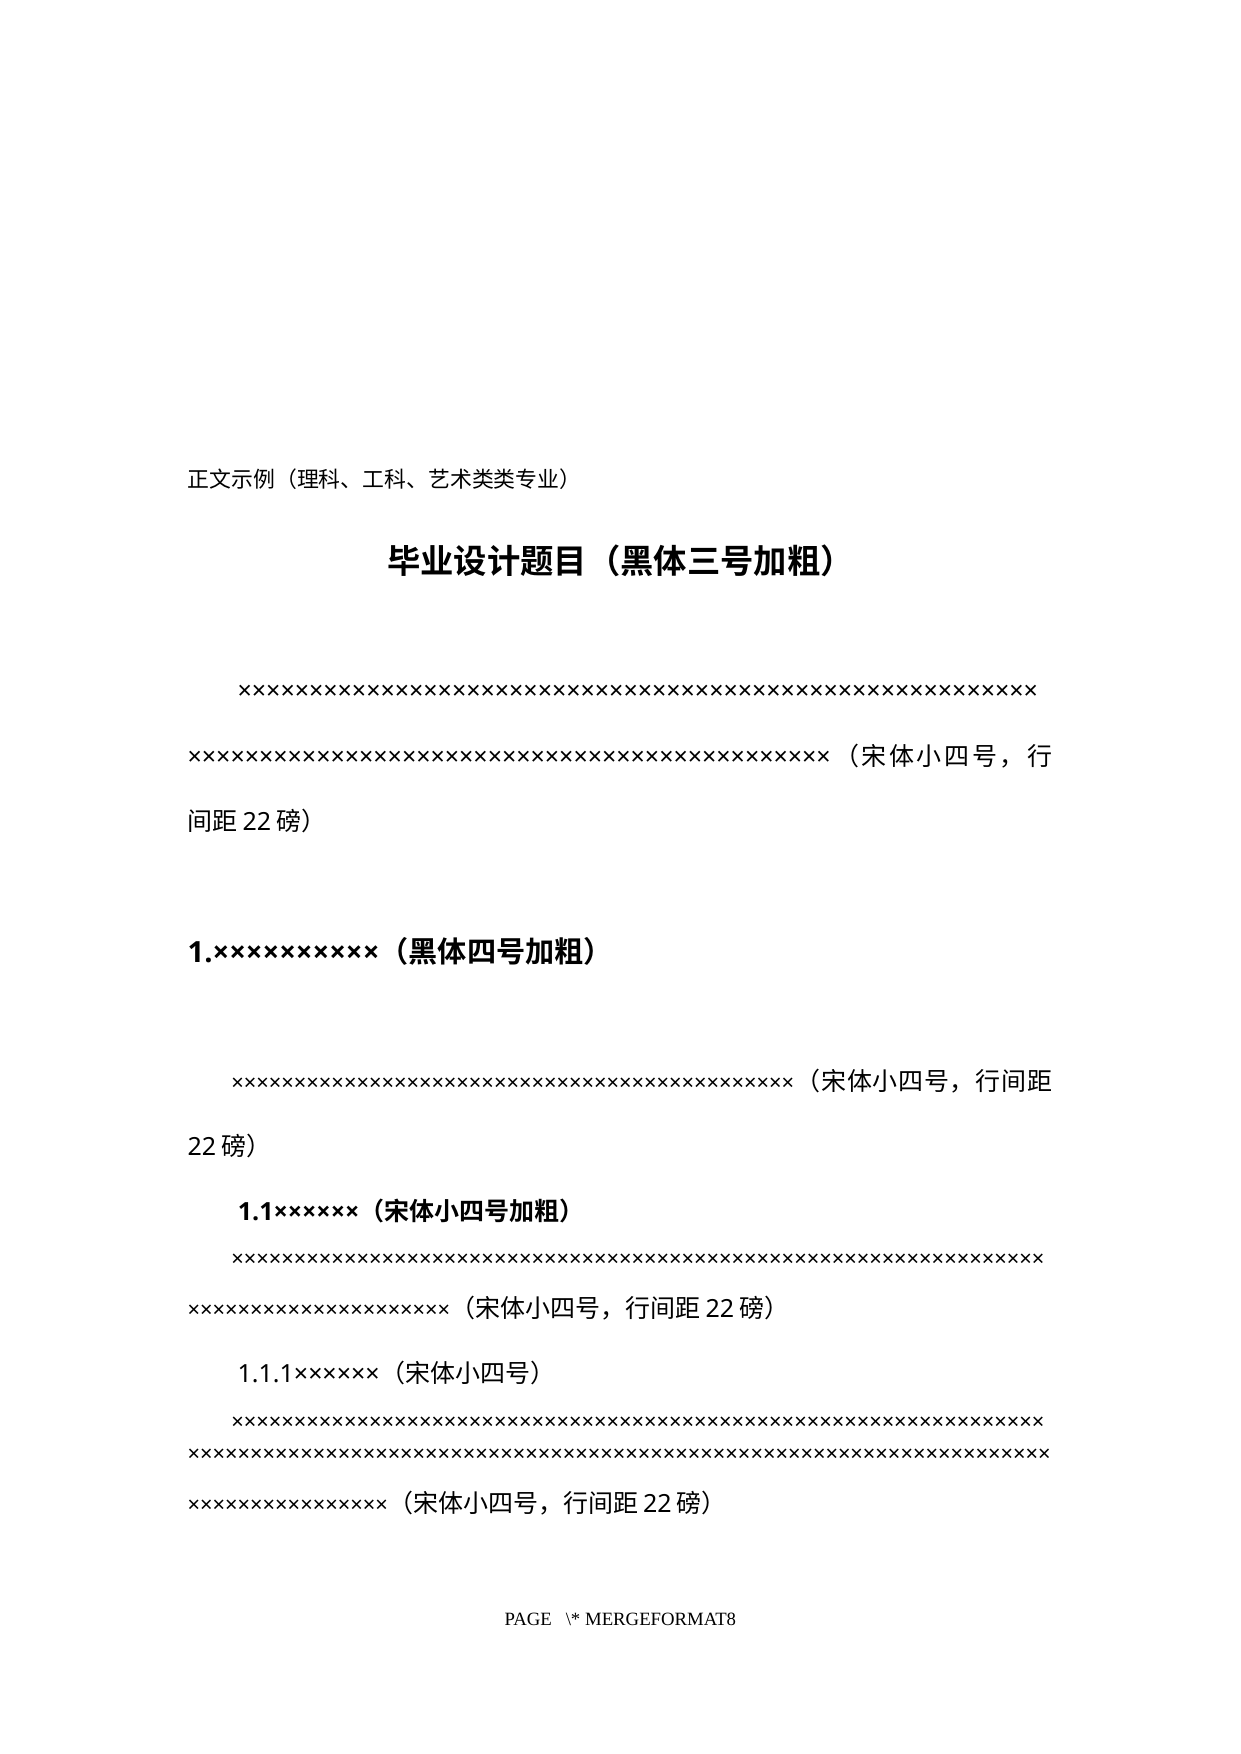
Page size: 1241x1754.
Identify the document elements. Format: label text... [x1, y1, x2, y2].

text 1.1××××××（宋体小四号加粗） [187, 1177, 1053, 1242]
text ××××××××××××××××××××××××××××××××××××××××××××××××××××××××××××××××××××××××××××××××××××××（宋体小四号，行间距22磅） [187, 1242, 1053, 1339]
text 毕业设计题目（黑体三号加粗） [187, 527, 1053, 592]
text 1.××××××××××（黑体四号加粗） [187, 917, 1053, 982]
text ×××××××××××××××××××××××××××××××××××××××××××××××××××××××××××××××××××××××××××××××××××××××××××××××××××××（宋体小四号，行间距22磅） [187, 657, 1053, 852]
text ×××××××××××××××××××××××××××××××××××××××××××××（宋体小四号，行间距22磅） [187, 1047, 1053, 1177]
text 正文示例（理科、工科、艺术类类专业） [187, 462, 1053, 494]
text ××××××××××××××××××××××××××××××××××××××××××××××××××××××××××××××××××××××××××××××××××××××××××××××××××××××××××××××××××××××××××××××××××××××××××××××××××××××（宋体小四号，行间距22磅） [187, 1404, 1053, 1534]
text 1.1.1××××××（宋体小四号） [187, 1339, 1053, 1404]
